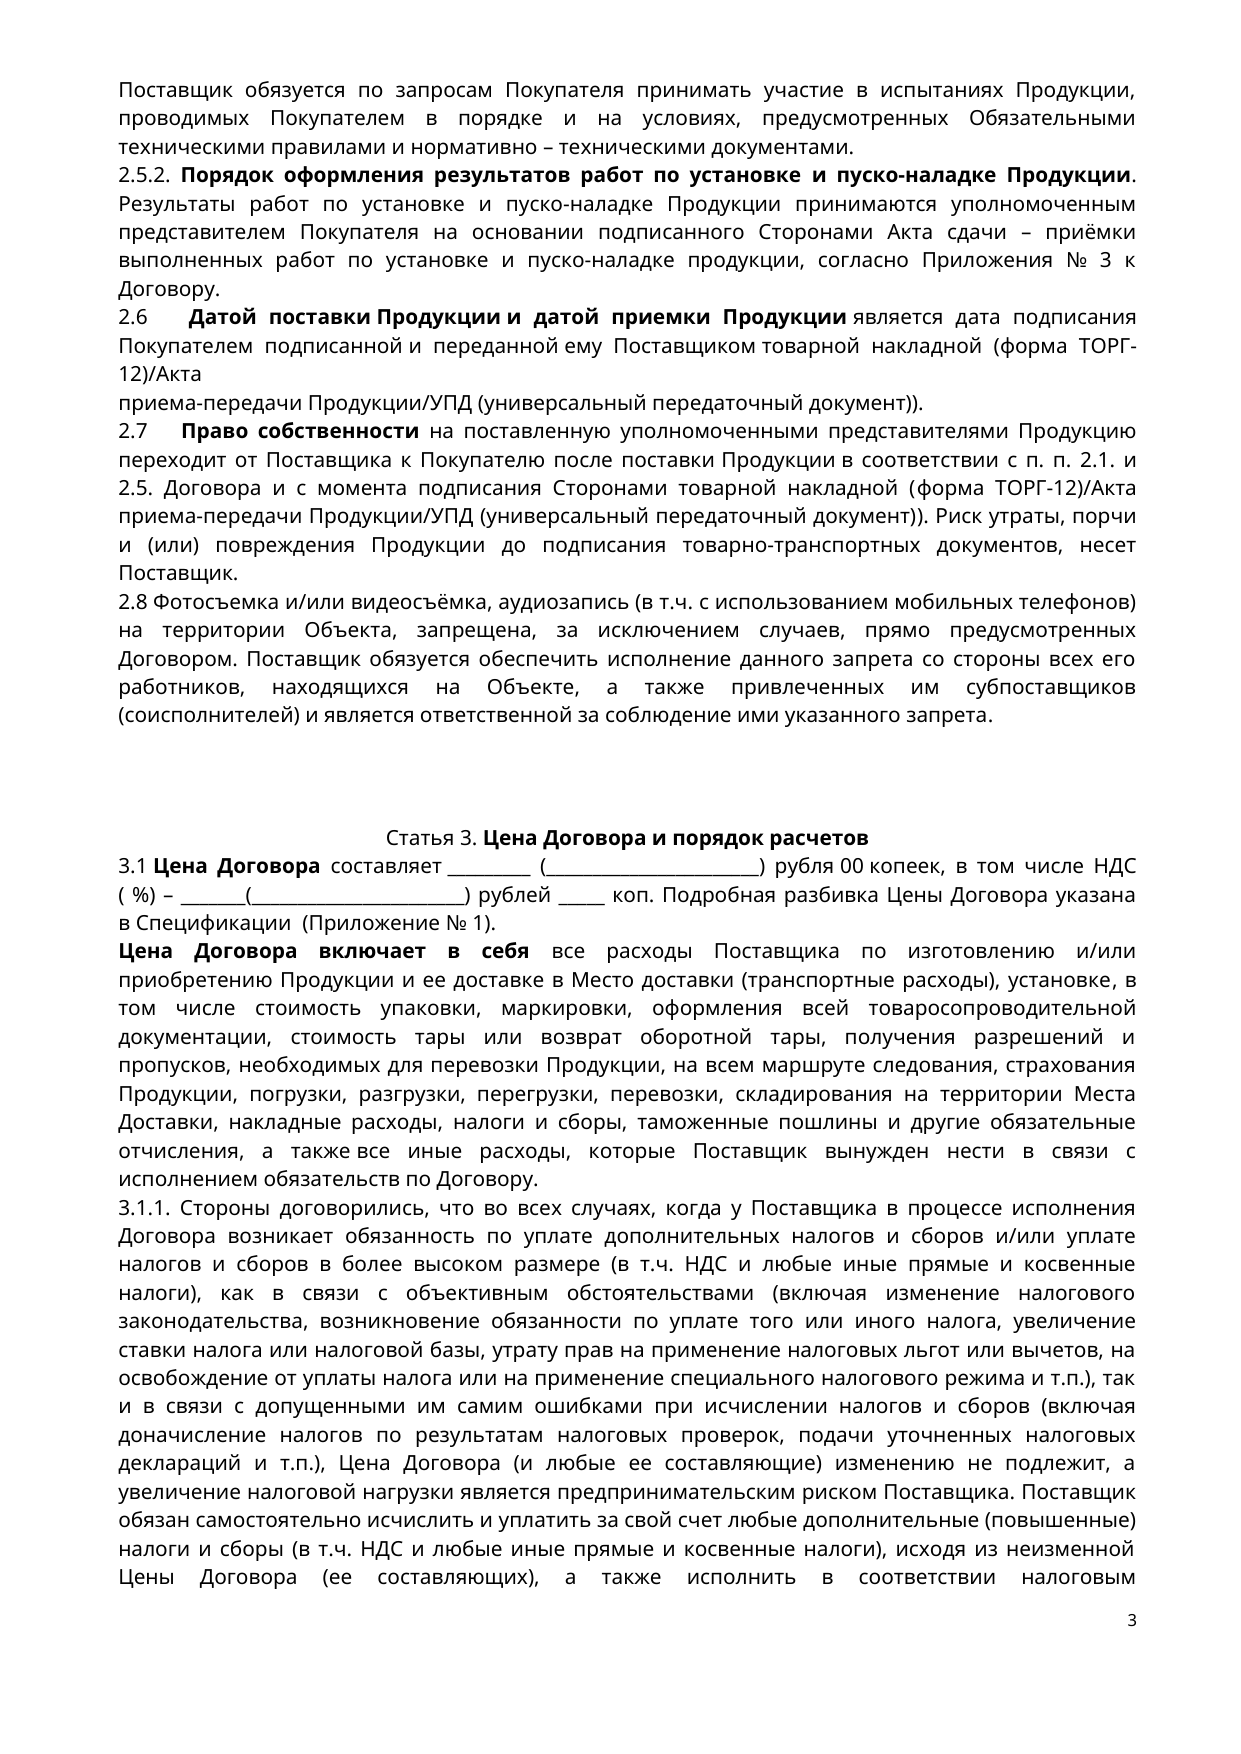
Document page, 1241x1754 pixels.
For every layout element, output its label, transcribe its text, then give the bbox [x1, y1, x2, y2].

list Право собственности на поставленную уполномоченными представителями Продукцию переходит от Поставщика к Покупателю после поставки Продукции в соответствии с п. п. 2.1. и 2.5. Договора и с момента подписания Сторонами товарной накладной (форма ТОРГ-12)/Акта приема-передачи Продукции/УПД (универсальный передаточный документ)). Риск утраты, порчи и (или) повреждения Продукции до подписания товарно-транспортных документов, несет Поставщик. [118, 416, 1137, 587]
list Фотосъемка и/или видеосъёмка, аудиозапись (в т.ч. с использованием мобильных телефонов) на территории Объекта, запрещена, за исключением случаев, прямо предусмотренных Договором. Поставщик обязуется обеспечить исполнение данного запрета со стороны всех его работников, находящихся на Объекте, а также привлеченных им субпоставщиков (соисполнителей) и является ответственной за соблюдение ими указанного запрета. [118, 587, 1137, 729]
text 2.5.2. Порядок оформления результатов работ по установке и пуско-наладке Продукции. Результаты работ по установке и пуско-наладке Продукции принимаются уполномоченным представителем Покупателя на основании подписанного Сторонами Акта сдачи – приёмки выполненных работ по установке и пуско-наладке продукции, согласно Приложения № 3 к Договору. [118, 160, 1137, 302]
list Цена Договора и порядок расчетов [118, 823, 1137, 851]
list Датой поставки Продукции и датой приемки Продукции является дата подписания Покупателем подписанной и переданной ему Поставщиком товарной накладной (форма ТОРГ-12)/Акта приема-передачи Продукции/УПД (универсальный передаточный документ)). [118, 302, 1137, 416]
list Цена Договора составляет _________ (_______________________) рубля 00 копеек, в том числе НДС ( %) – _______(_______________________) рублей _____ коп. Подробная разбивка Цены Договора указана в Спецификации (Приложение № 1). [118, 851, 1137, 937]
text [118, 1193, 1137, 1591]
text Цена Договора включает в себя все расходы Поставщика по изготовлению и/или приобретению Продукции и ее доставке в Место доставки (транспортные расходы), установке, в том числе стоимость упаковки, маркировки, оформления всей товаросопроводительной документации, стоимость тары или возврат оборотной тары, получения разрешений и пропусков, необходимых для перевозки Продукции, на всем маршруте следования, страхования Продукции, погрузки, разгрузки, перегрузки, перевозки, складирования на территории Места Доставки, накладные расходы, налоги и сборы, таможенные пошлины и другие обязательные отчисления, а также все иные расходы, которые Поставщик вынужден нести в связи с исполнением обязательств по Договору. [118, 937, 1137, 1193]
text Поставщик обязуется по запросам Покупателя принимать участие в испытаниях Продукции, проводимых Покупателем в порядке и на условиях, предусмотренных Обязательными техническими правилами и нормативно – техническими документами. [118, 75, 1137, 160]
